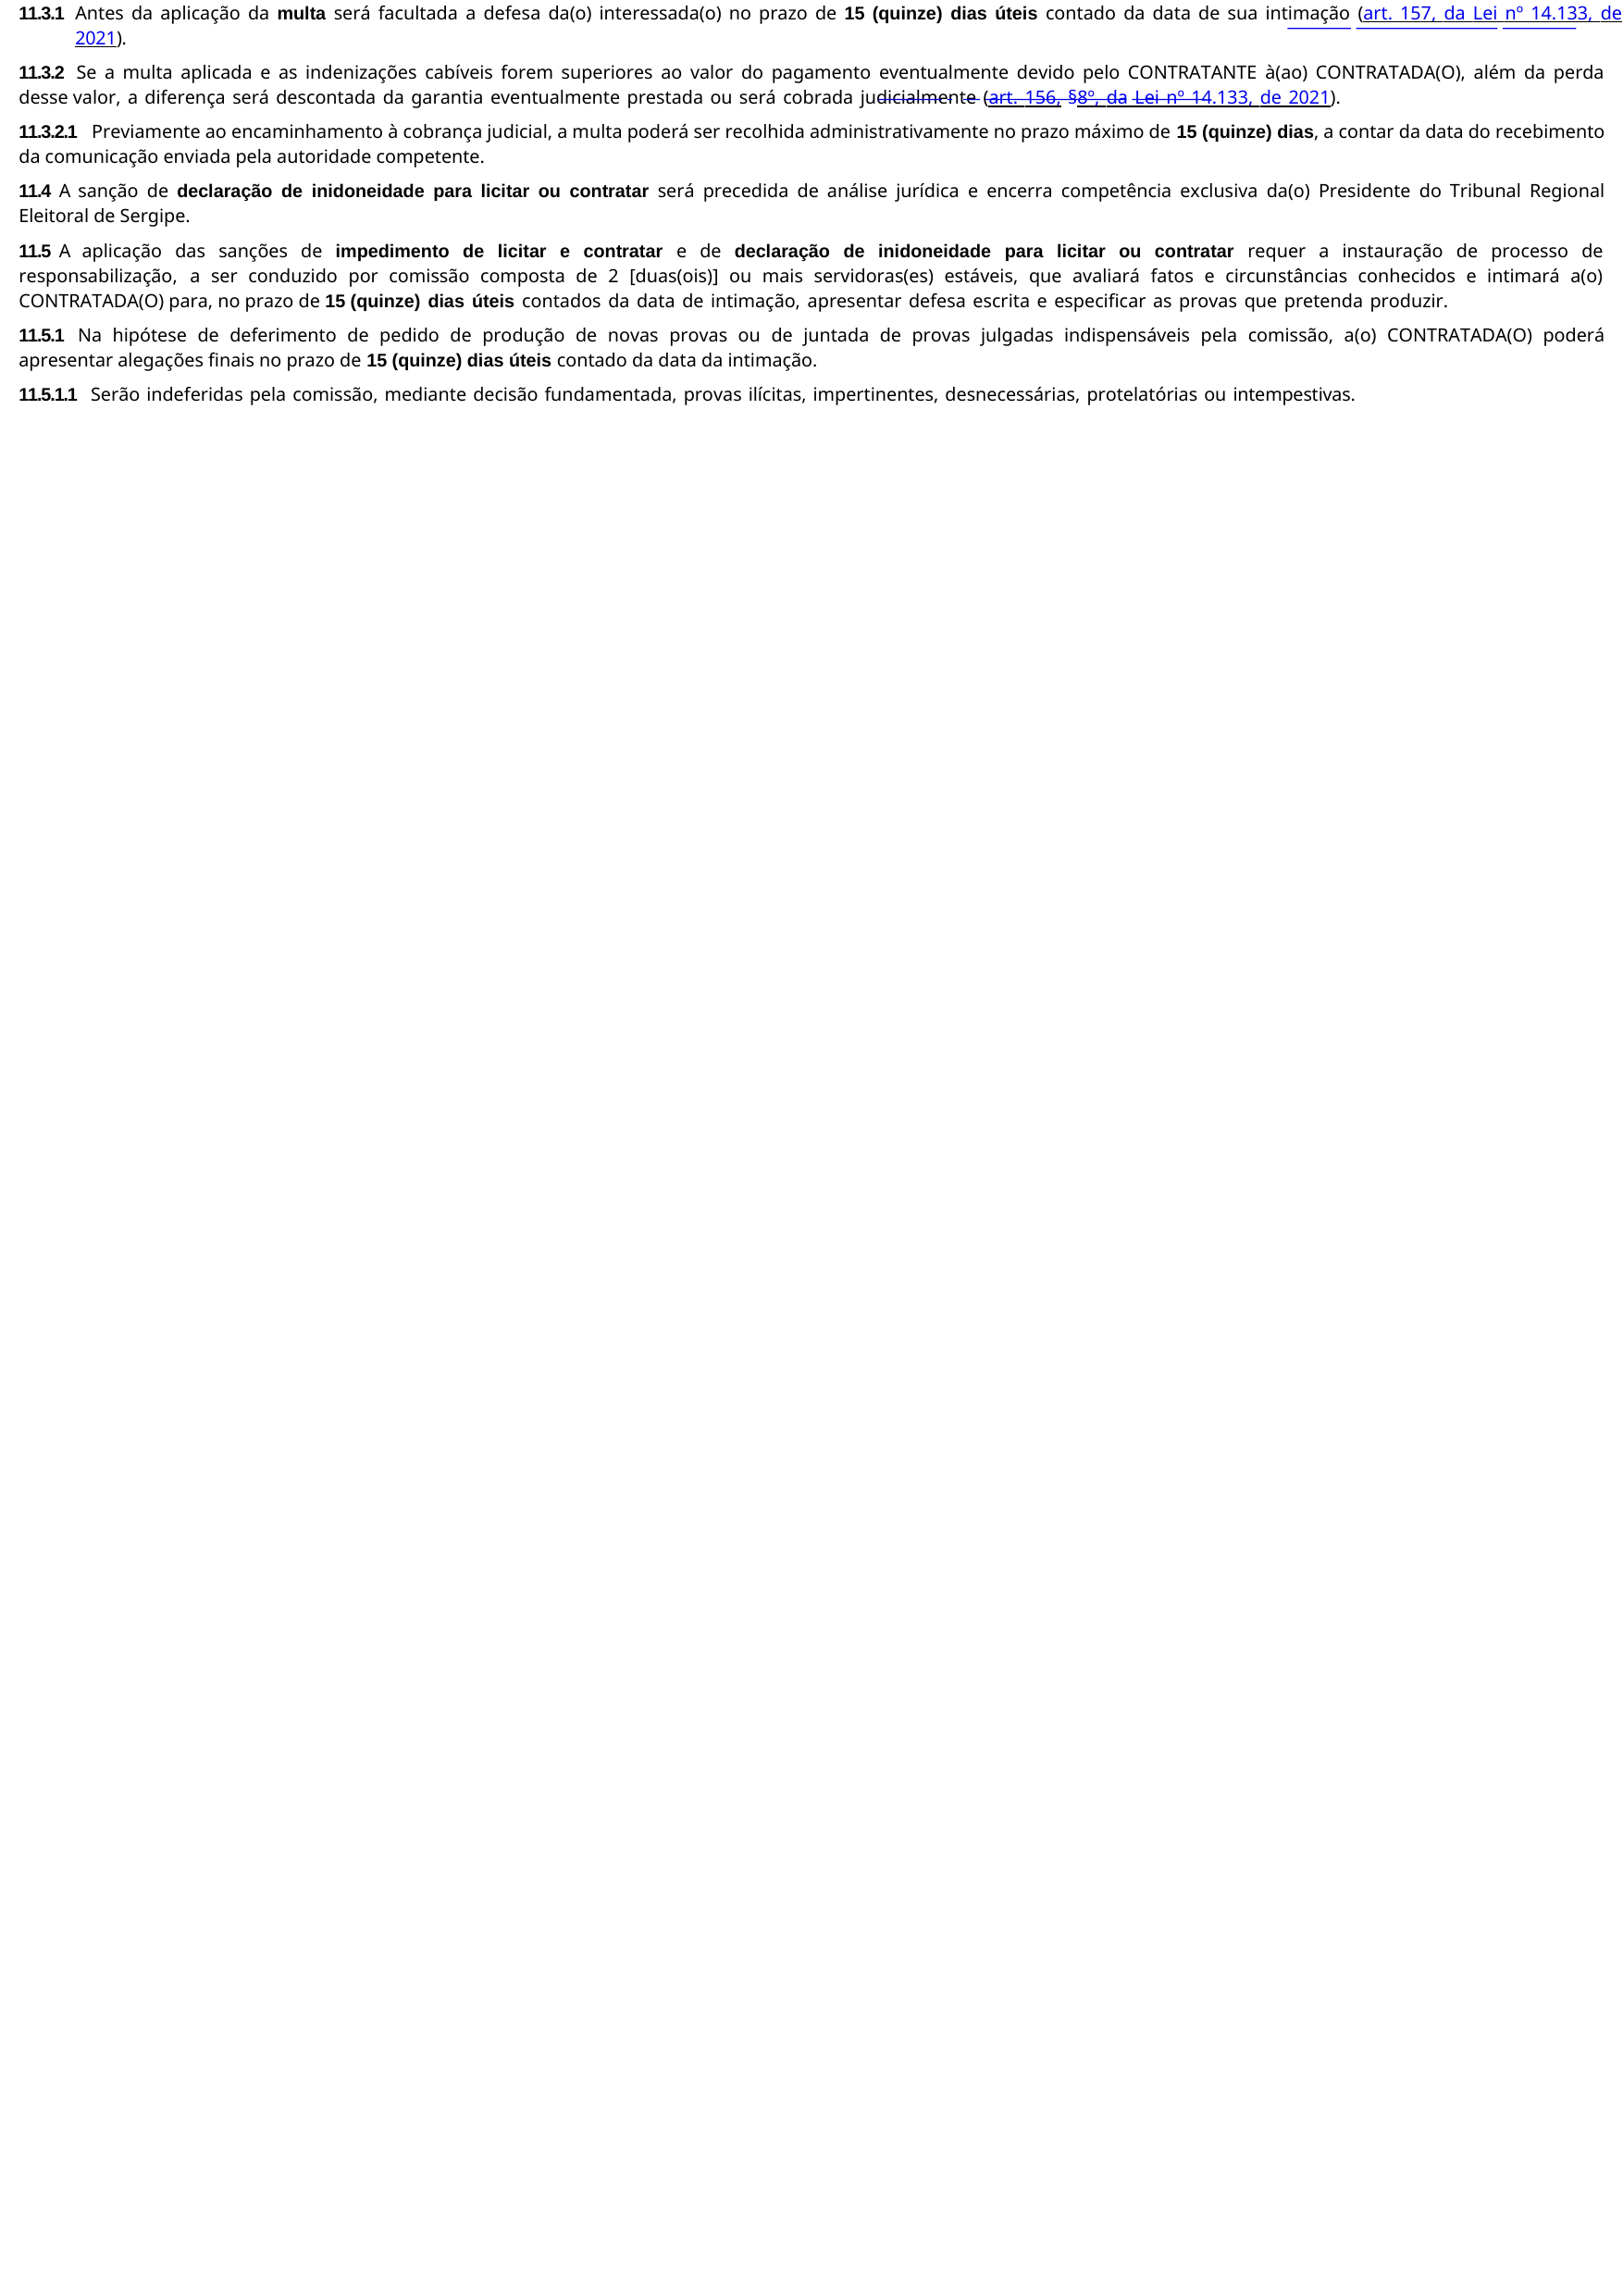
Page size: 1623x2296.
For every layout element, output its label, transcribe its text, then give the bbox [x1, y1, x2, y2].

list Na hipótese de deferimento de pedido de produção de novas provas ou de juntada de provas julgadas indispensáveis pela comissão, a(o) CONTRATADA(O) poderá apresentar alegações finais no prazo de 15 (quinze) dias úteis contado da data da intimação. [19, 322, 1604, 372]
list Serão indeferidas pela comissão, mediante decisão fundamentada, provas ilícitas, impertinentes, desnecessárias, protelatórias ou intempestivas. [19, 381, 1623, 406]
list Previamente ao encaminhamento à cobrança judicial, a multa poderá ser recolhida administrativamente no prazo máximo de 15 (quinze) dias, a contar da data do recebimento da comunicação enviada pela autoridade competente. [19, 118, 1604, 168]
list Se a multa aplicada e as indenizações cabíveis forem superiores ao valor do pagamento eventualmente devido pelo CONTRATANTE à(ao) CONTRATADA(O), além da perda desse valor, a diferença será descontada da garantia eventualmente prestada ou será cobrada judicialmente (art. 156, §8º, da Lei nº 14.133, de 2021). [19, 59, 1604, 109]
list A aplicação das sanções de impedimento de licitar e contratar e de declaração de inidoneidade para licitar ou contratar requer a instauração de processo de responsabilização, a ser conduzido por comissão composta de 2 [duas(ois)] ou mais servidoras(es) estáveis, que avaliará fatos e circunstâncias conhecidos e intimará a(o) CONTRATADA(O) para, no prazo de 15 (quinze) dias úteis contados da data de intimação, apresentar defesa escrita e especificar as provas que pretenda produzir. [19, 238, 1605, 313]
list Antes da aplicação da multa será facultada a defesa da(o) interessada(o) no prazo de 15 (quinze) dias úteis contado da data de sua intimação (art. 157, da Lei nº 14.133, de 2021). [19, 0, 1623, 50]
list A sanção de declaração de inidoneidade para licitar ou contratar será precedida de análise jurídica e encerra competência exclusiva da(o) Presidente do Tribunal Regional Eleitoral de Sergipe. [19, 179, 1604, 229]
